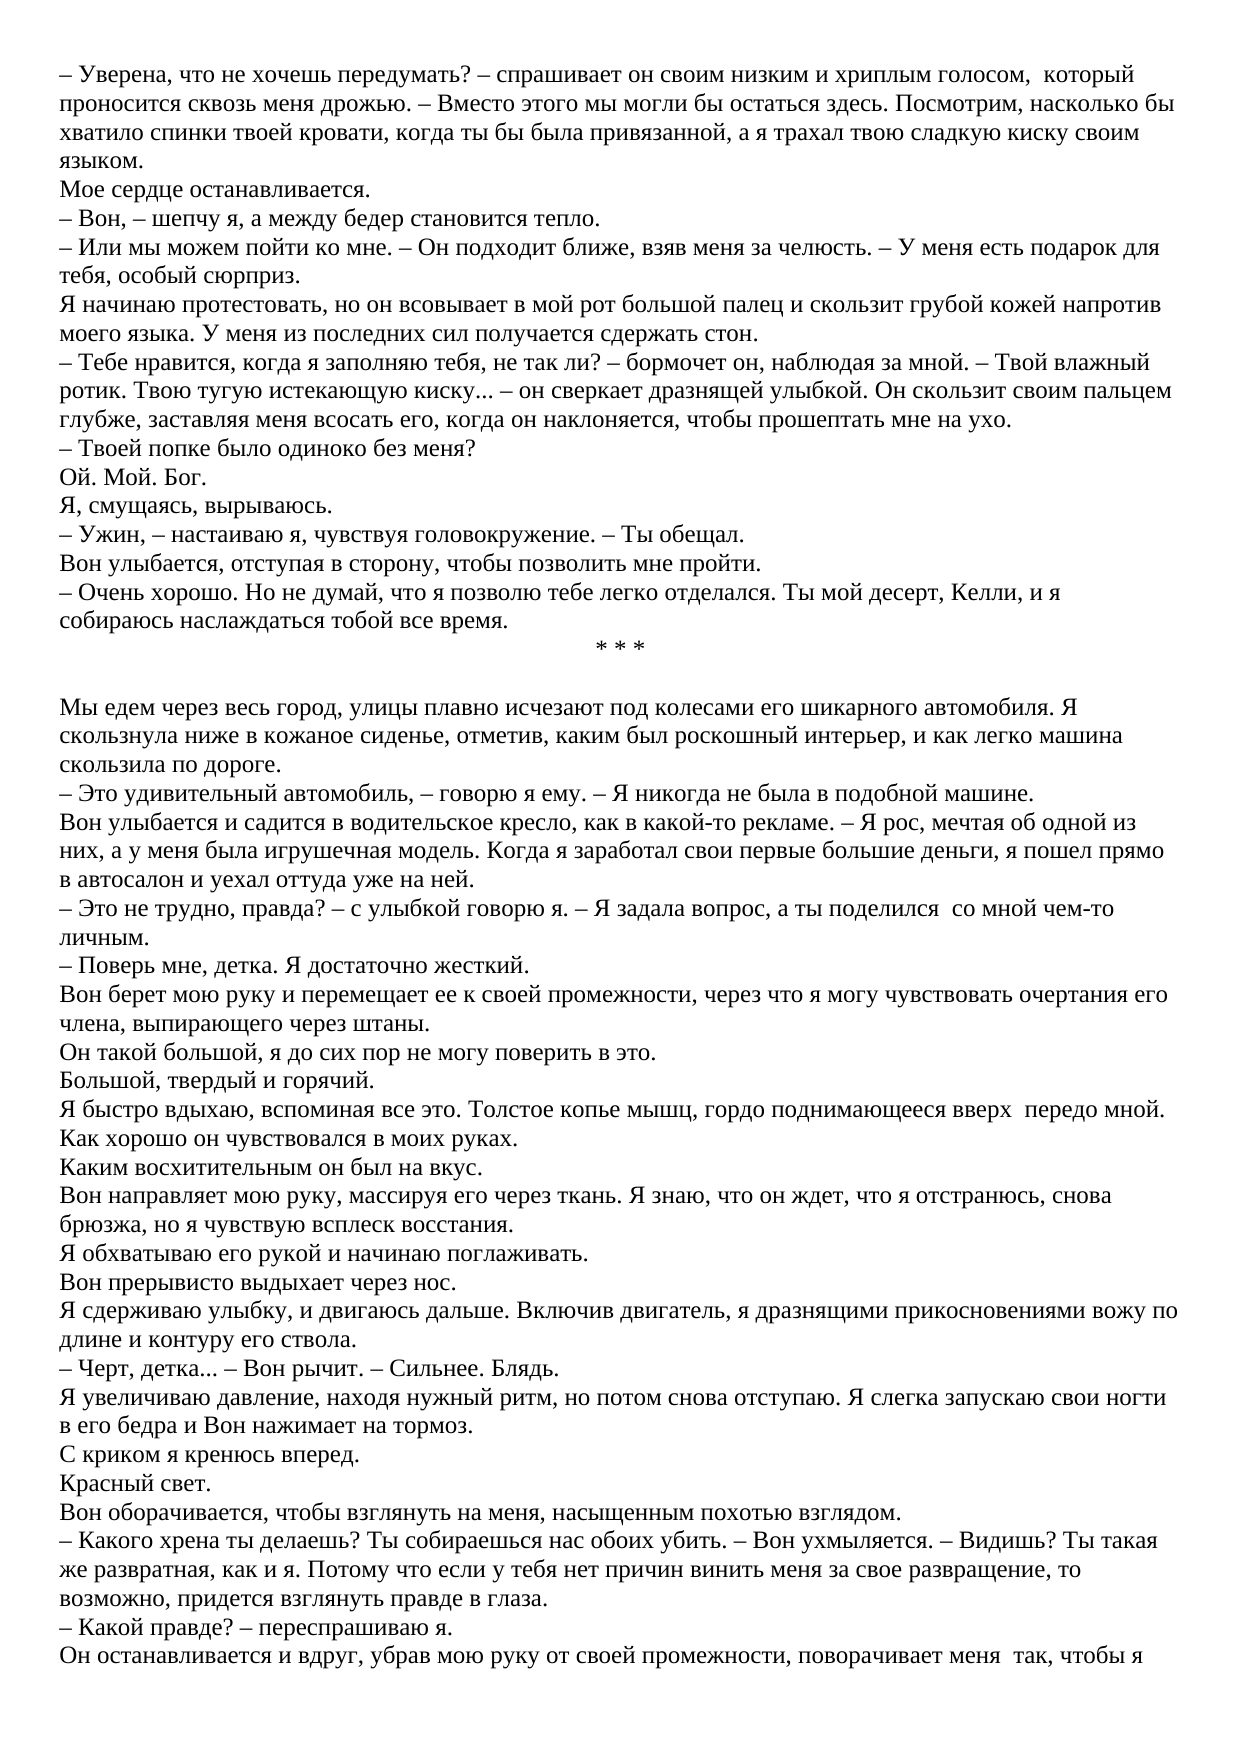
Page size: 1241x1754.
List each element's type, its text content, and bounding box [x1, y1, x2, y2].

text – Очень хорошо. Но не думай, что я позволю тебе легко отделался. Ты мой десерт, Келли, и я собираюсь наслаждаться тобой все время. [59, 577, 1181, 634]
text – Тебе нравится, когда я заполняю тебя, не так ли? – бормочет он, наблюдая за мной. – Твой влажный ротик. Твою тугую истекающую киску... – он сверкает дразнящей улыбкой. Он скользит своим пальцем глубже, заставляя меня всосать его, когда он наклоняется, чтобы прошептать мне на ухо. – Твоей попке было одиноко без меня? Ой. Мой. Бог. Я, смущаясь, вырываюсь. [59, 347, 1181, 519]
text Мы едем через весь город, улицы плавно исчезают под колесами его шикарного автомобиля. Я скользнула ниже в кожаное сиденье, отметив, каким был роскошный интерьер, и как легко машина скользила по дороге. – Это удивительный автомобиль, – говорю я ему. – Я никогда не была в подобной машине. Вон улыбается и садится в водительское кресло, как в какой-то рекламе. – Я рос, мечтая об одной из них, а у меня была игрушечная модель. Когда я заработал свои первые большие деньги, я пошел прямо в автосалон и уехал оттуда уже на ней. – Это не трудно, правда? – с улыбкой говорю я. – Я задала вопрос, а ты поделился со мной чем-то личным. – Поверь мне, детка. Я достаточно жесткий. [59, 663, 1181, 979]
text – Уверена, что не хочешь передумать? – спрашивает он своим низким и хриплым голосом, который проносится сквозь меня дрожью. – Вместо этого мы могли бы остаться здесь. Посмотрим, насколько бы хватило спинки твоей кровати, когда ты бы была привязанной, а я трахал твою сладкую киску своим языком. Мое сердце останавливается. [59, 59, 1181, 203]
text Вон берет мою руку и перемещает ее к своей промежности, через что я могу чувствовать очертания его члена, выпирающего через штаны. [59, 979, 1181, 1037]
text * * * [59, 634, 1181, 663]
text – Ужин, – настаиваю я, чувствуя головокружение. – Ты обещал. Вон улыбается, отступая в сторону, чтобы позволить мне пройти. [59, 519, 1181, 577]
text Я сдерживаю улыбку, и двигаюсь дальше. Включив двигатель, я дразнящими прикосновениями вожу по длине и контуру его ствола. – Черт, детка... – Вон рычит. – Сильнее. Блядь. Я увеличиваю давление, находя нужный ритм, но потом снова отступаю. Я слегка запускаю свои ногти в его бедра и Вон нажимает на тормоз. С криком я кренюсь вперед. Красный свет. Вон оборачивается, чтобы взглянуть на меня, насыщенным похотью взглядом. [59, 1295, 1181, 1525]
text – Вон, – шепчу я, а между бедер становится тепло. – Или мы можем пойти ко мне. – Он подходит ближе, взяв меня за челюсть. – У меня есть подарок для тебя, особый сюрприз. Я начинаю протестовать, но он всовывает в мой рот большой палец и скользит грубой кожей напротив моего языка. У меня из последних сил получается сдержать стон. [59, 203, 1181, 347]
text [59, 1525, 1181, 1669]
text Он такой большой, я до сих пор не могу поверить в это. Большой, твердый и горячий. Я быстро вдыхаю, вспоминая все это. Толстое копье мышц, гордо поднимающееся вверх передо мной. Как хорошо он чувствовался в моих руках. Каким восхитительным он был на вкус. Вон направляет мою руку, массируя его через ткань. Я знаю, что он ждет, что я отстранюсь, снова брюзжа, но я чувствую всплеск восстания. Я обхватываю его рукой и начинаю поглаживать. Вон прерывисто выдыхает через нос. [59, 1037, 1181, 1295]
